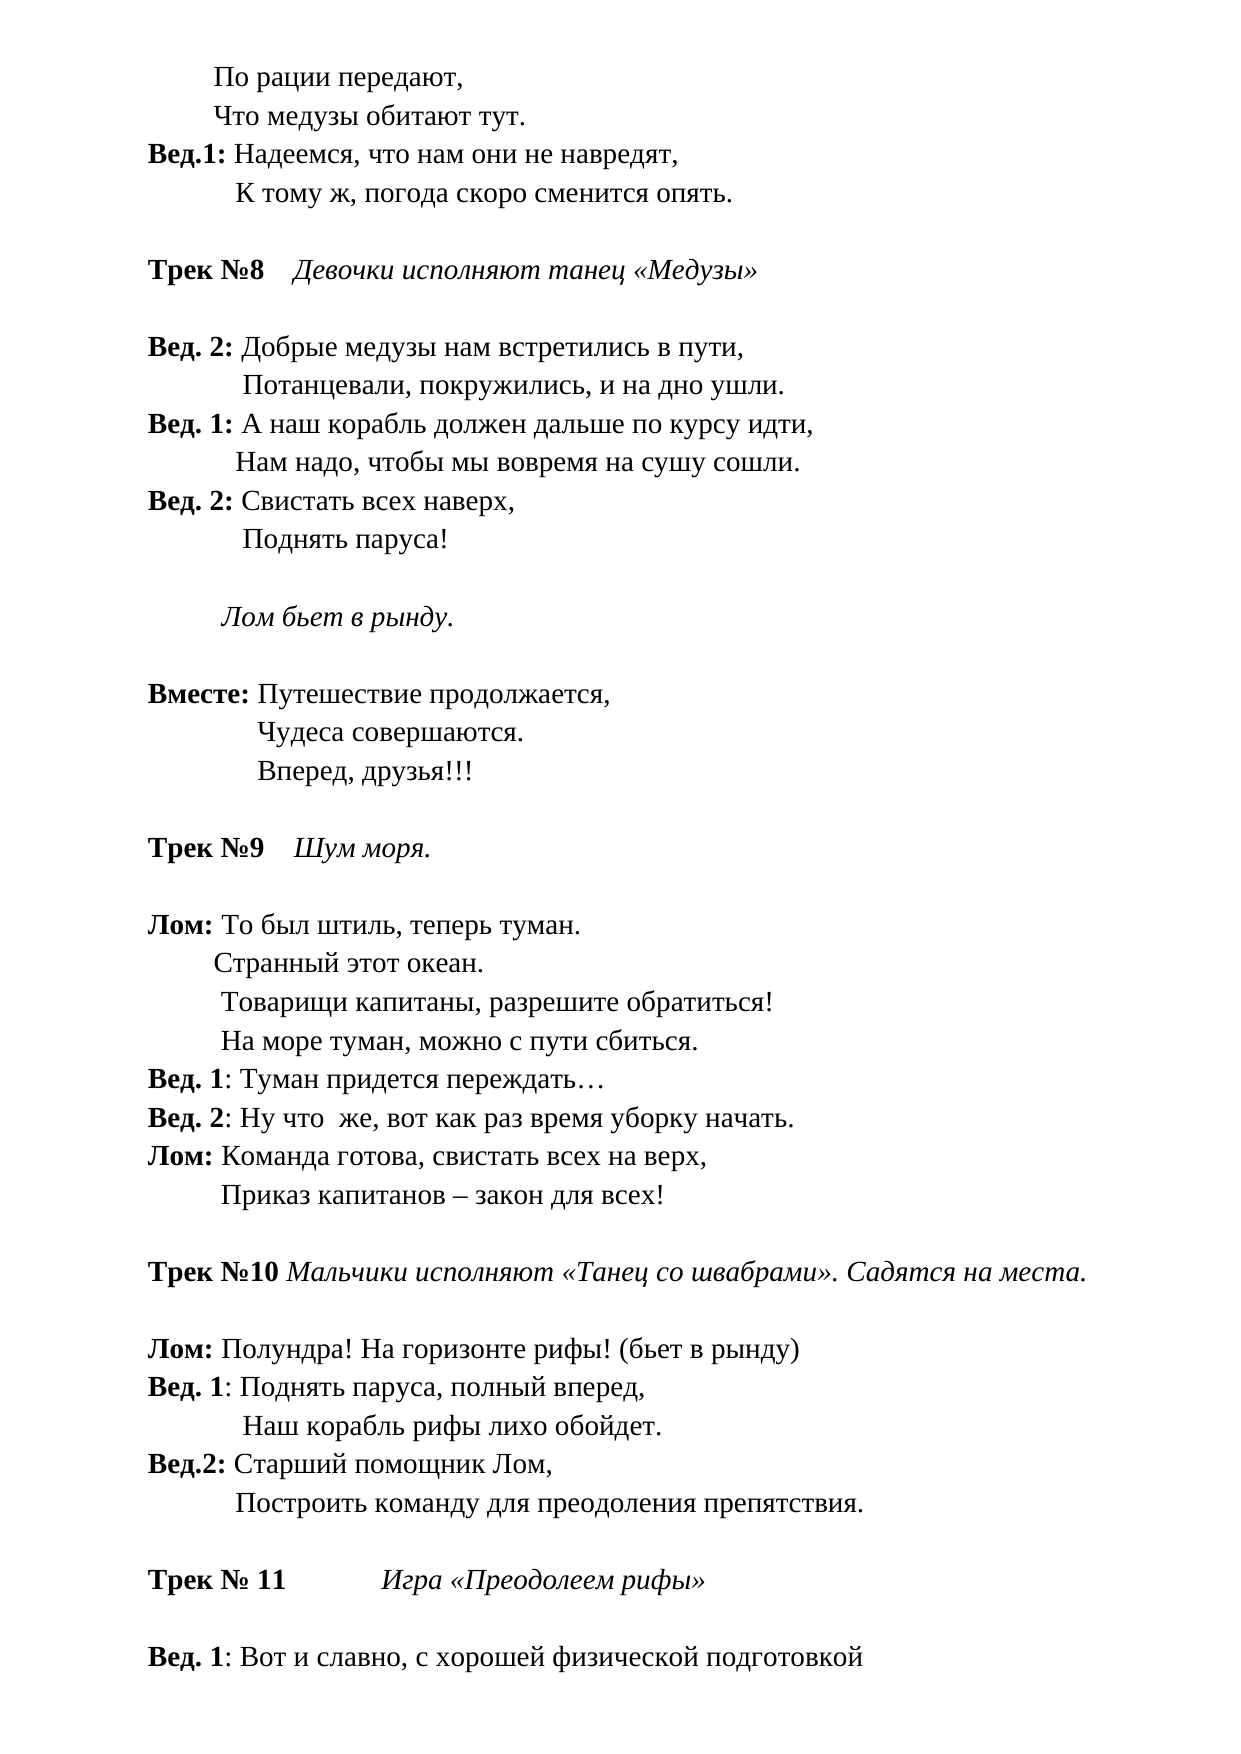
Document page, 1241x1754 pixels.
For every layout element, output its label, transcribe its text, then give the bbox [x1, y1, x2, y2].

text Лом: Команда готова, свистать всех на верх, [148, 1138, 1181, 1172]
text Потанцевали, покружились, и на дно ушли. [148, 367, 1181, 401]
text Трек № 11 Игра «Преодолеем рифы» [148, 1562, 1181, 1596]
text Трек №8 Девочки исполняют танец «Медузы» [148, 252, 1181, 285]
text Товарищи капитаны, разрешите обратиться! [148, 984, 1181, 1018]
text Вед. 1: Поднять паруса, полный вперед, [148, 1369, 1181, 1403]
text Наш корабль рифы лихо обойдет. [148, 1408, 1181, 1442]
text К тому ж, погода скоро сменится опять. [148, 175, 1181, 208]
text Вед. 1: Туман придется переждать… [148, 1061, 1181, 1095]
text Лом: Полундра! На горизонте рифы! (бьет в рынду) [148, 1331, 1181, 1364]
text Нам надо, чтобы мы вовремя на сушу сошли. [148, 444, 1181, 478]
text Странный этот океан. [148, 946, 1181, 979]
text Вед. 2: Добрые медузы нам встретились в пути, [148, 329, 1181, 362]
text По рации передают, [148, 59, 1181, 93]
text На море туман, можно с пути сбиться. [148, 1023, 1181, 1056]
text Вед. 2: Ну что же, вот как раз время уборку начать. [148, 1100, 1181, 1133]
text Вед.1: Надеемся, что нам они не навредят, [148, 136, 1181, 170]
text Вместе: Путешествие продолжается, [148, 676, 1181, 709]
text Поднять паруса! [148, 522, 1181, 555]
text Лом бьет в рынду. [148, 599, 1181, 632]
text Приказ капитанов – закон для всех! [148, 1177, 1181, 1210]
text Вед. 2: Свистать всех наверх, [148, 483, 1181, 517]
text Лом: То был штиль, теперь туман. [148, 907, 1181, 941]
text Что медузы обитают тут. [148, 98, 1181, 131]
text Трек №9 Шум моря. [148, 830, 1181, 863]
text Вед.2: Старший помощник Лом, [148, 1447, 1181, 1480]
text Построить команду для преодоления препятствия. [148, 1485, 1181, 1519]
text Вед. 1: А наш корабль должен дальше по курсу идти, [148, 406, 1181, 439]
text Трек №10 Мальчики исполняют «Танец со швабрами». Садятся на места. [148, 1254, 1181, 1287]
text Вперед, друзья!!! [148, 753, 1181, 786]
text Чудеса совершаются. [148, 714, 1181, 748]
text Вед. 1: Вот и славно, с хорошей физической подготовкой [148, 1639, 1181, 1673]
